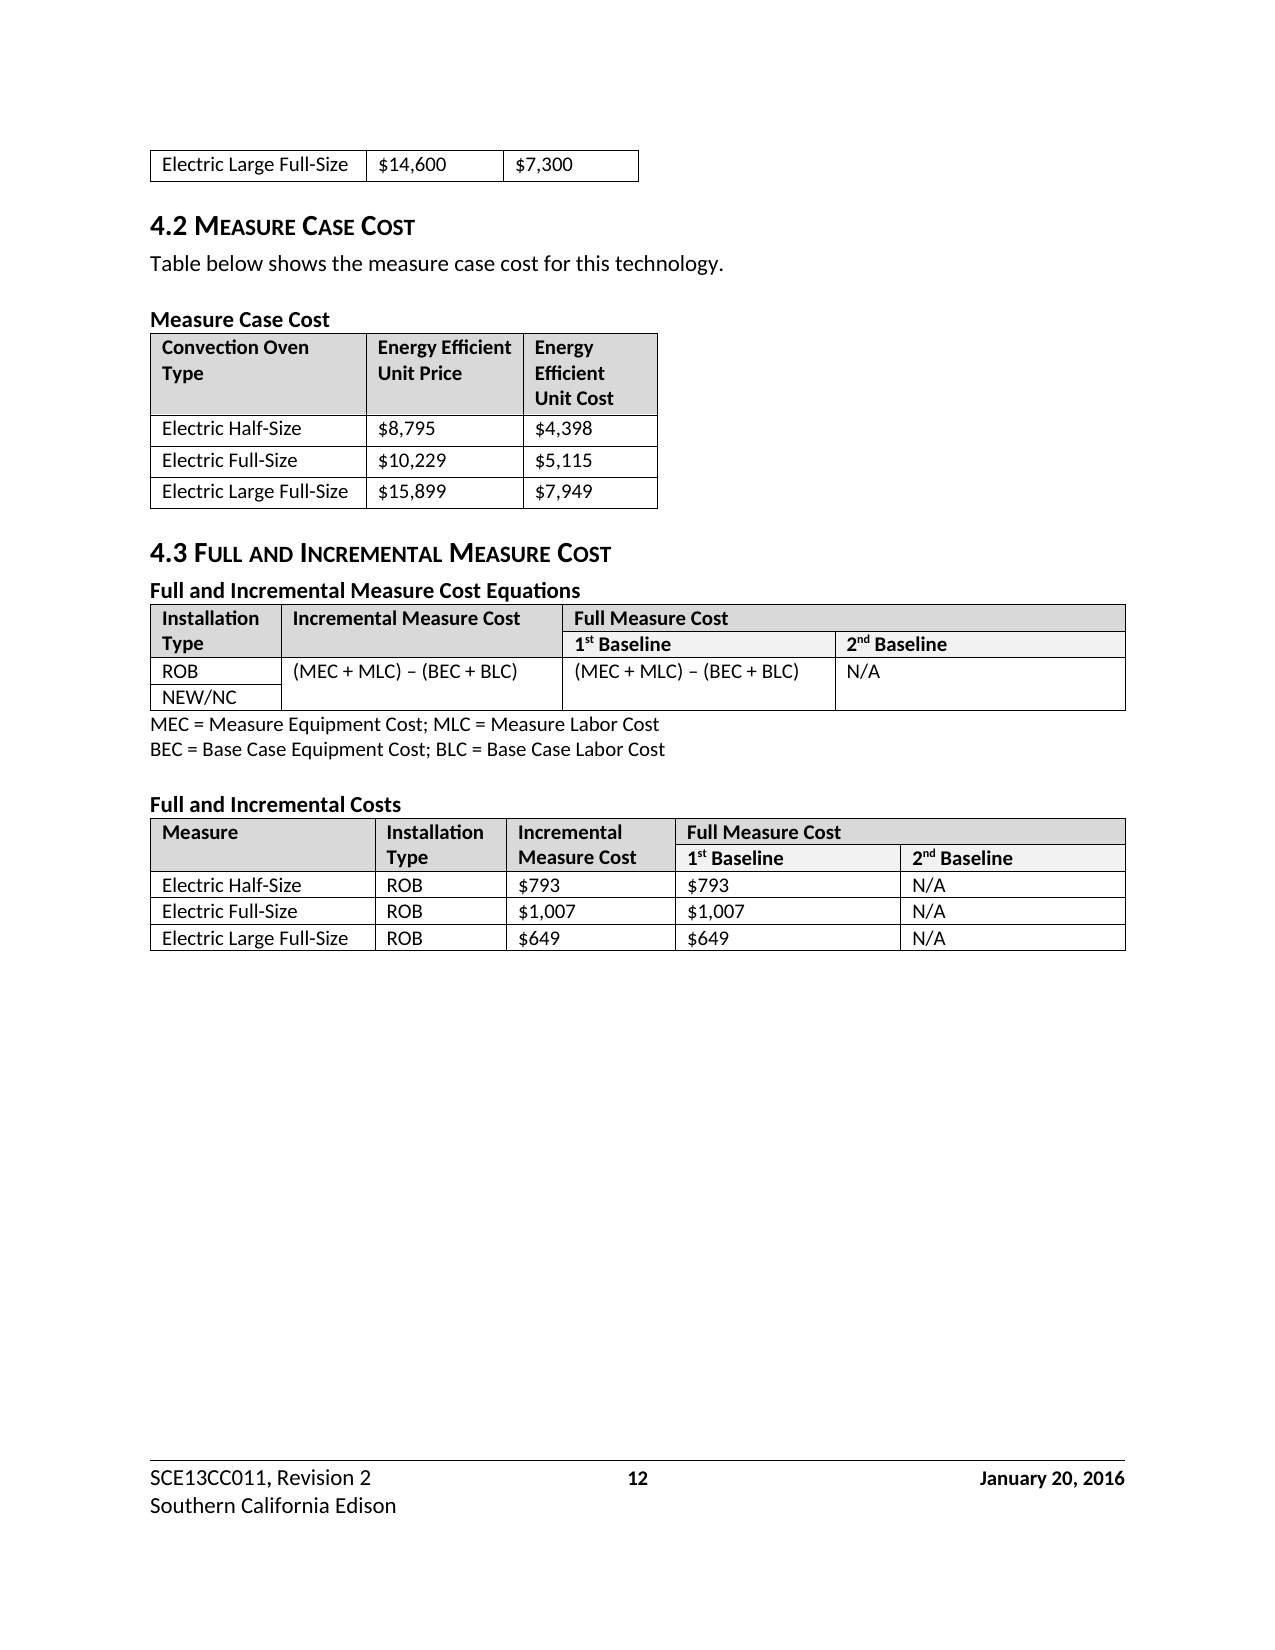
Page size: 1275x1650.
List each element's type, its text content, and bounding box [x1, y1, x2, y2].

table_cell Electric Half-Size [151, 872, 375, 897]
table_cell ROB [376, 872, 506, 897]
table_cell Electric Half-Size [151, 416, 366, 446]
table_header Incremental Measure Cost [282, 605, 562, 657]
table_cell N/A [901, 925, 1125, 950]
table_header Installation Type [151, 605, 281, 657]
table_cell $4,398 [524, 416, 657, 446]
table_cell Electric Large Full-Size [151, 478, 366, 508]
table_header Energy Efficient Unit Cost [524, 334, 657, 414]
text Full and Incremental Measure Cost Equations [150, 576, 1125, 604]
table_cell 2nd Baseline [836, 632, 1125, 657]
table_cell N/A [901, 898, 1125, 924]
table_cell 1st Baseline [676, 845, 900, 871]
table_cell $1,007 [676, 898, 900, 924]
table_cell $15,899 [367, 478, 523, 508]
table_cell $1,007 [507, 898, 675, 924]
table_cell (MEC + MLC) – (BEC + BLC) [563, 658, 835, 710]
table_cell N/A [901, 872, 1125, 897]
table_cell ROB [376, 898, 506, 924]
table_cell 2nd Baseline [901, 845, 1125, 871]
table_cell Electric Large Full-Size [151, 151, 366, 181]
text BEC = Base Case Equipment Cost; BLC = Base Case Labor Cost [150, 736, 1125, 762]
subtitle 4.3 Full and Incremental Measure Cost [150, 534, 1125, 570]
table_cell $649 [676, 925, 900, 950]
table_cell ROB [376, 925, 506, 950]
text Measure Case Cost [150, 305, 1125, 333]
table_header Measure [151, 819, 375, 871]
table_header Full Measure Cost [563, 605, 1125, 631]
table_cell ROB [151, 658, 281, 683]
table_header Installation Type [376, 819, 506, 871]
table_cell $793 [507, 872, 675, 897]
table_cell $7,300 [504, 151, 638, 181]
table_cell Electric Large Full-Size [151, 925, 375, 950]
table_header Energy Efficient Unit Price [367, 334, 523, 414]
table_cell $14,600 [367, 151, 503, 181]
table_cell (MEC + MLC) – (BEC + BLC) [282, 658, 562, 710]
text Full and Incremental Costs [150, 790, 1125, 818]
table_header Convection Oven Type [151, 334, 366, 414]
table_cell Electric Full-Size [151, 898, 375, 924]
table_cell $7,949 [524, 478, 657, 508]
table_cell $5,115 [524, 447, 657, 477]
table_cell $649 [507, 925, 675, 950]
text Table below shows the measure case cost for this technology. [150, 249, 1125, 277]
table_cell Electric Full-Size [151, 447, 366, 477]
text MEC = Measure Equipment Cost; MLC = Measure Labor Cost [150, 711, 1125, 736]
subtitle 4.2 Measure Case Cost [150, 207, 1125, 243]
table_cell $10,229 [367, 447, 523, 477]
table_cell NEW/NC [151, 685, 281, 710]
table_header Full Measure Cost [676, 819, 1125, 844]
table_header Incremental Measure Cost [507, 819, 675, 871]
table_cell $8,795 [367, 416, 523, 446]
table_cell N/A [836, 658, 1125, 710]
table_cell 1st Baseline [563, 632, 835, 657]
table_cell $793 [676, 872, 900, 897]
